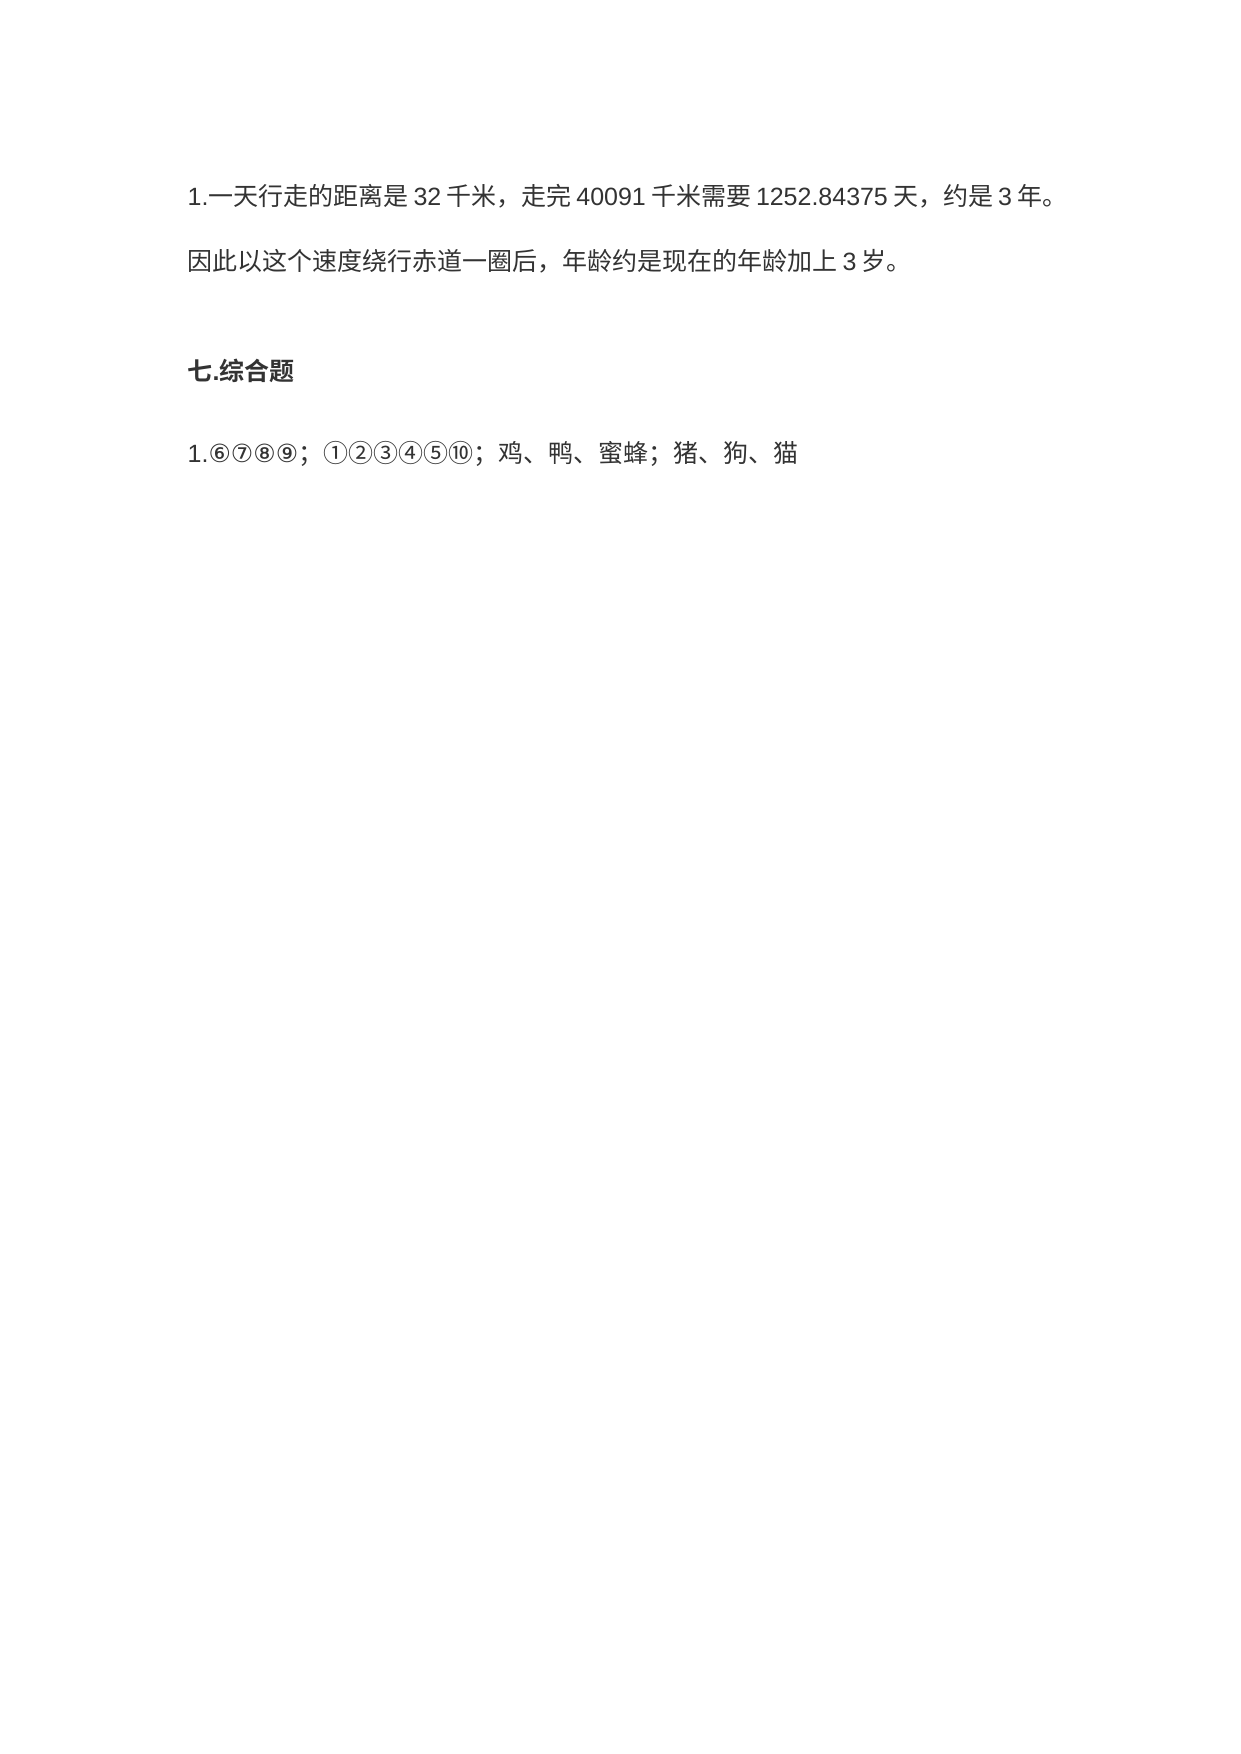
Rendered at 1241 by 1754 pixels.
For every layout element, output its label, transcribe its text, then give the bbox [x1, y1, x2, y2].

text 七.综合题 [187, 304, 1053, 402]
text 1.一天行走的距离是32千米，走完40091千米需要1252.84375天，约是3年。因此以这个速度绕行赤道一圈后，年龄约是现在的年龄加上3岁。 [187, 162, 1053, 292]
text 1.⑥⑦⑧⑨；①②③④⑤⑩；鸡、鸭、蜜蜂；猪、狗、猫 [187, 419, 1053, 484]
